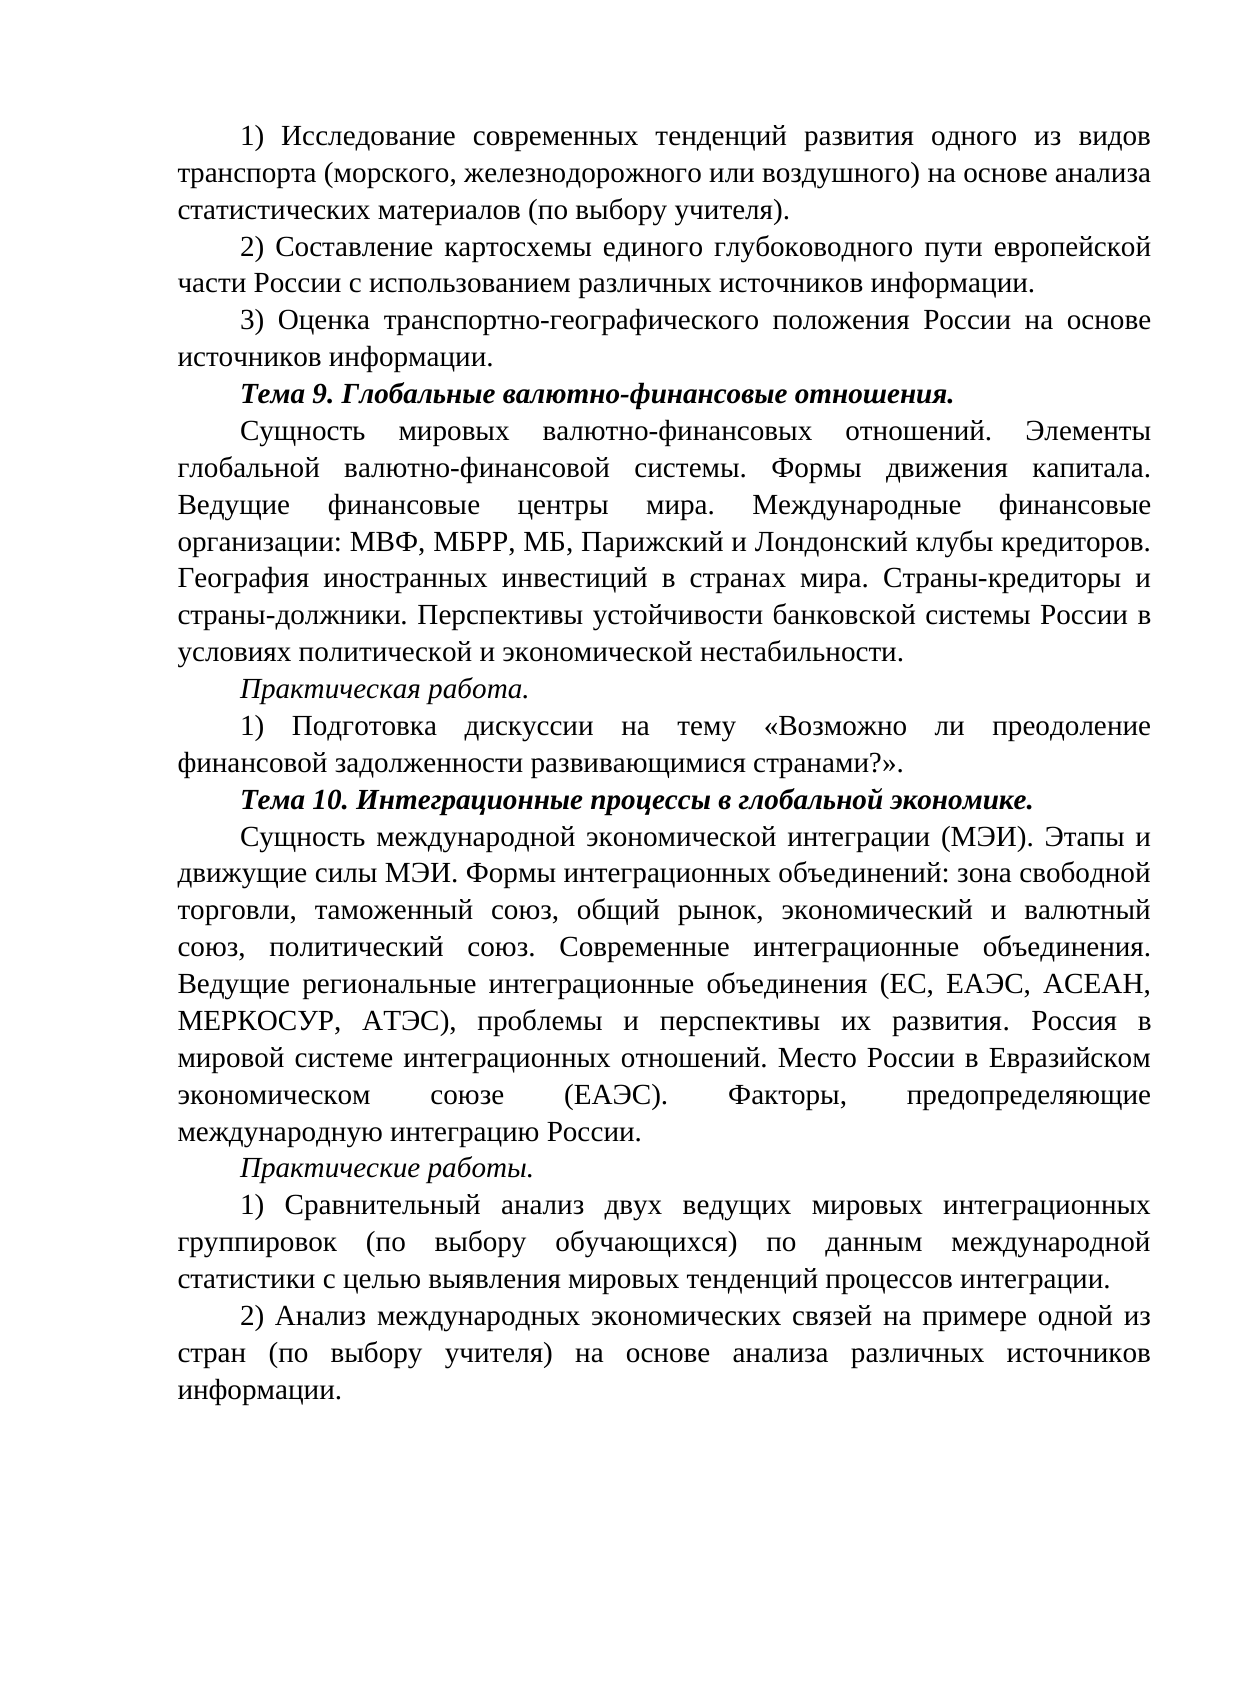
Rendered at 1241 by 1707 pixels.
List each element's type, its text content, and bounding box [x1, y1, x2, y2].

text Практическая работа. [177, 671, 1152, 705]
text 1) Сравнительный анализ двух ведущих мировых интеграционных группировок (по выбору обучающихся) по данным международной статистики с целью выявления мировых тенденций процессов интеграции. [177, 1187, 1152, 1295]
text Тема 10. Интеграционные процессы в глобальной экономике. [177, 782, 1152, 815]
text 1) Подготовка дискуссии на тему «Возможно ли преодоление финансовой задолженности развивающимися странами?». [177, 708, 1152, 778]
text Сущность международной экономической интеграции (МЭИ). Этапы и движущие силы МЭИ. Формы интеграционных объединений: зона свободной торговли, таможенный союз, общий рынок, экономический и валютный союз, политический союз. Современные интеграционные объединения. Ведущие региональные интеграционные объединения (ЕС, ЕАЭС, АСЕАН, МЕРКОСУР, АТЭС), проблемы и перспективы их развития. Россия в мировой системе интеграционных отношений. Место России в Евразийском экономическом союзе (ЕАЭС). Факторы, предопределяющие международную интеграцию России. [177, 819, 1152, 1147]
text 3) Оценка транспортно-географического положения России на основе источников информации. [177, 302, 1152, 373]
text Тема 9. Глобальные валютно-финансовые отношения. [177, 376, 1152, 410]
text Сущность мировых валютно-финансовых отношений. Элементы глобальной валютно-финансовой системы. Формы движения капитала. Ведущие финансовые центры мира. Международные финансовые организации: МВФ, МБРР, МБ, Парижский и Лондонский клубы кредиторов. География иностранных инвестиций в странах мира. Страны-кредиторы и страны-должники. Перспективы устойчивости банковской системы России в условиях политической и экономической нестабильности. [177, 413, 1152, 668]
text 2) Анализ международных экономических связей на примере одной из стран (по выбору учителя) на основе анализа различных источников информации. [177, 1298, 1152, 1405]
text Практические работы. [177, 1151, 1152, 1184]
text 1) Исследование современных тенденций развития одного из видов транспорта (морского, железнодорожного или воздушного) на основе анализа статистических материалов (по выбору учителя). [177, 118, 1152, 225]
text 2) Составление картосхемы единого глубоководного пути европейской части России с использованием различных источников информации. [177, 229, 1152, 299]
